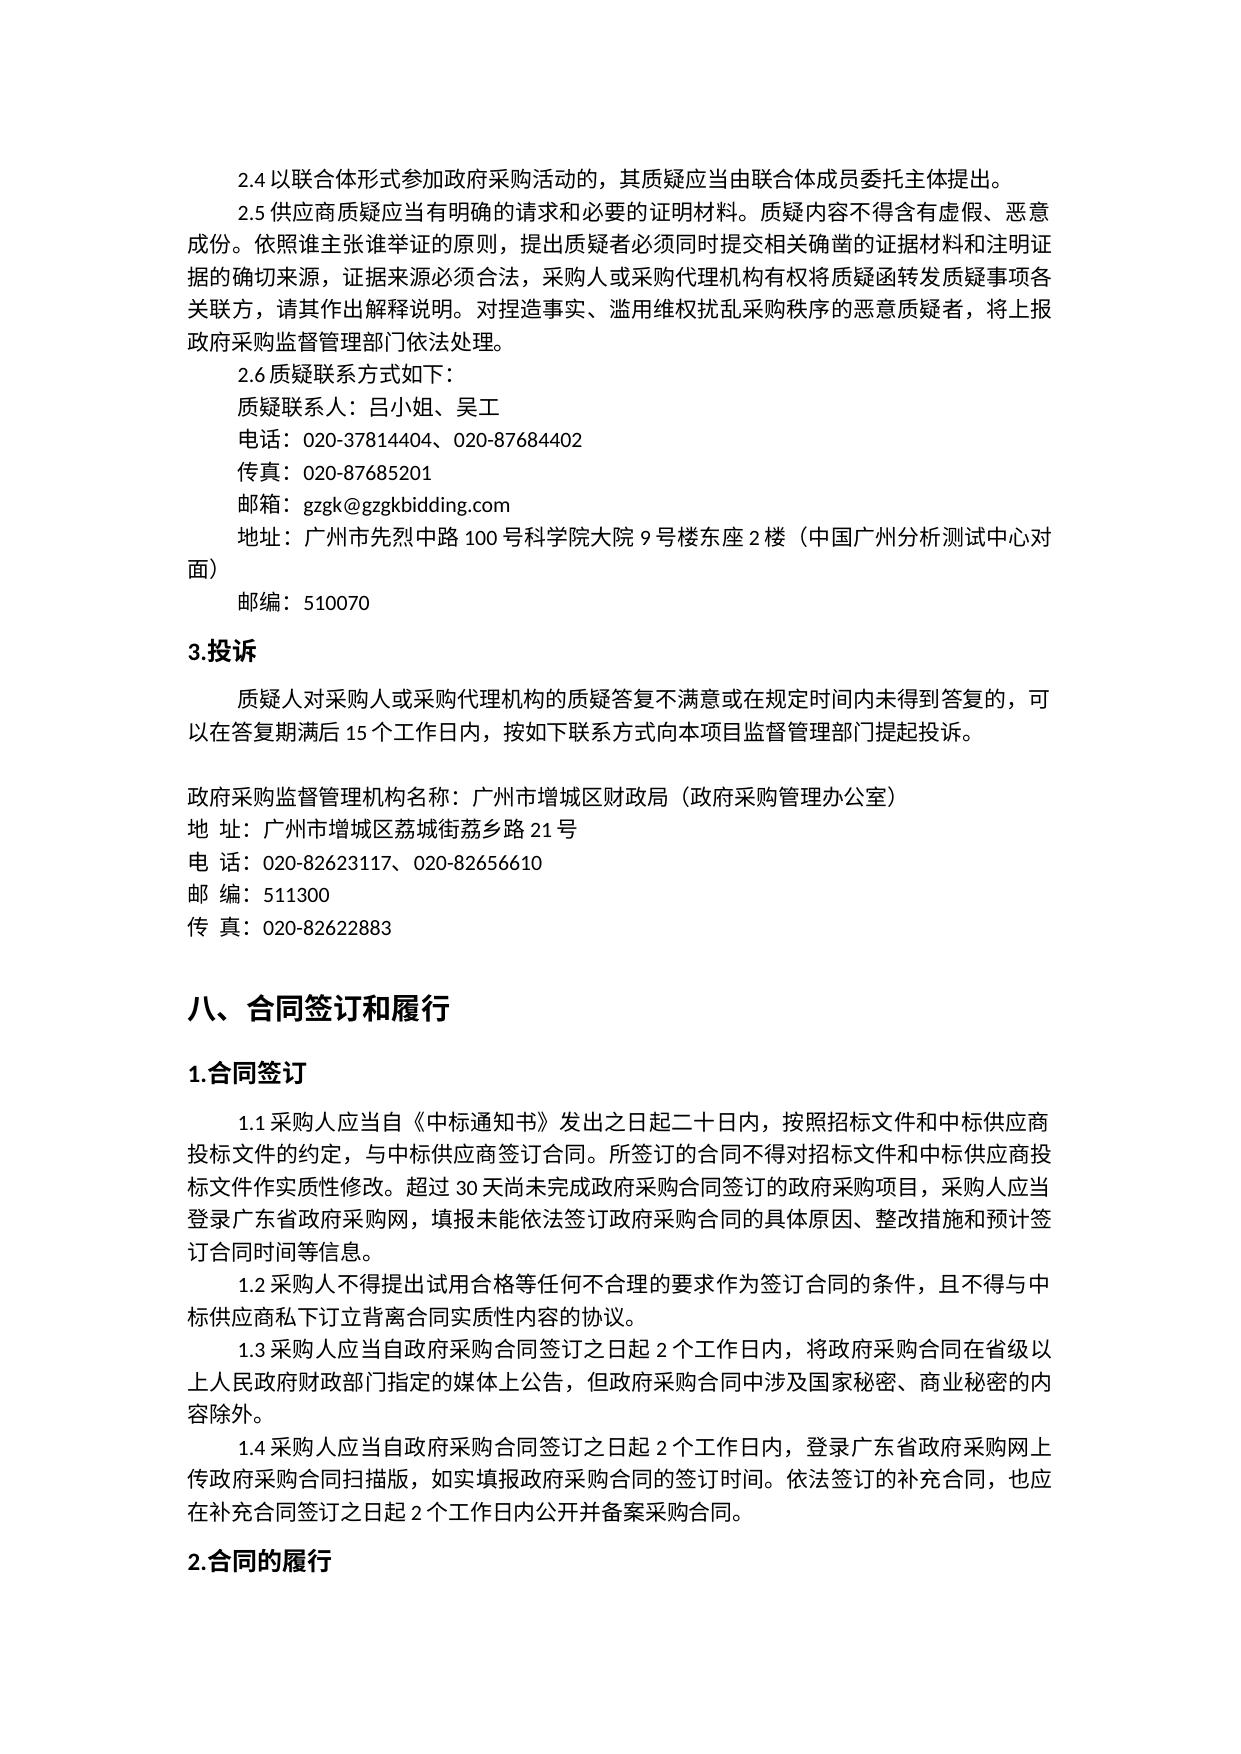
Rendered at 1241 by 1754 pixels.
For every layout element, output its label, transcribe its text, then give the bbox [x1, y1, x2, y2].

text 八、合同签订和履行 [187, 974, 1053, 1039]
text 1.合同签订 [187, 1039, 1053, 1104]
text 邮编：510070 [187, 584, 1053, 617]
text 传 真：020-82622883 [187, 909, 1053, 942]
text 1.2采购人不得提出试用合格等任何不合理的要求作为签订合同的条件，且不得与中标供应商私下订立背离合同实质性内容的协议。 [187, 1267, 1053, 1332]
text 2.6质疑联系方式如下： [187, 357, 1053, 389]
text 电 话：020-82623117、020-82656610 [187, 844, 1053, 877]
text 2.5供应商质疑应当有明确的请求和必要的证明材料。质疑内容不得含有虚假、恶意成份。依照谁主张谁举证的原则，提出质疑者必须同时提交相关确凿的证据材料和注明证据的确切来源，证据来源必须合法，采购人或采购代理机构有权将质疑函转发质疑事项各关联方，请其作出解释说明。对捏造事实、滥用维权扰乱采购秩序的恶意质疑者，将上报政府采购监督管理部门依法处理。 [187, 194, 1053, 357]
text 质疑联系人：吕小姐、吴工 [187, 389, 1053, 422]
text 电话：020-37814404、020-87684402 [187, 422, 1053, 454]
text 地址：广州市先烈中路100号科学院大院9号楼东座2楼（中国广州分析测试中心对面） [187, 519, 1053, 584]
text 地 址：广州市增城区荔城街荔乡路21号 [187, 812, 1053, 844]
text 邮箱：gzgk@gzgkbidding.com [187, 487, 1053, 519]
text 3.投诉 [187, 617, 1053, 682]
text 1.1采购人应当自《中标通知书》发出之日起二十日内，按照招标文件和中标供应商投标文件的约定，与中标供应商签订合同。所签订的合同不得对招标文件和中标供应商投标文件作实质性修改。超过30天尚未完成政府采购合同签订的政府采购项目，采购人应当登录广东省政府采购网，填报未能依法签订政府采购合同的具体原因、整改措施和预计签订合同时间等信息。 [187, 1104, 1053, 1267]
text 2.4以联合体形式参加政府采购活动的，其质疑应当由联合体成员委托主体提出。 [187, 162, 1053, 194]
text 政府采购监督管理机构名称：广州市增城区财政局（政府采购管理办公室） [187, 779, 1053, 812]
text 传真：020-87685201 [187, 454, 1053, 487]
text 1.3采购人应当自政府采购合同签订之日起2个工作日内，将政府采购合同在省级以上人民政府财政部门指定的媒体上公告，但政府采购合同中涉及国家秘密、商业秘密的内容除外。 [187, 1332, 1053, 1429]
text 1.4采购人应当自政府采购合同签订之日起2个工作日内，登录广东省政府采购网上传政府采购合同扫描版，如实填报政府采购合同的签订时间。依法签订的补充合同，也应在补充合同签订之日起2个工作日内公开并备案采购合同。 [187, 1429, 1053, 1527]
text 2.合同的履行 [187, 1527, 1053, 1592]
text 邮 编：511300 [187, 877, 1053, 909]
text 质疑人对采购人或采购代理机构的质疑答复不满意或在规定时间内未得到答复的，可以在答复期满后15个工作日内，按如下联系方式向本项目监督管理部门提起投诉。 [187, 682, 1053, 747]
